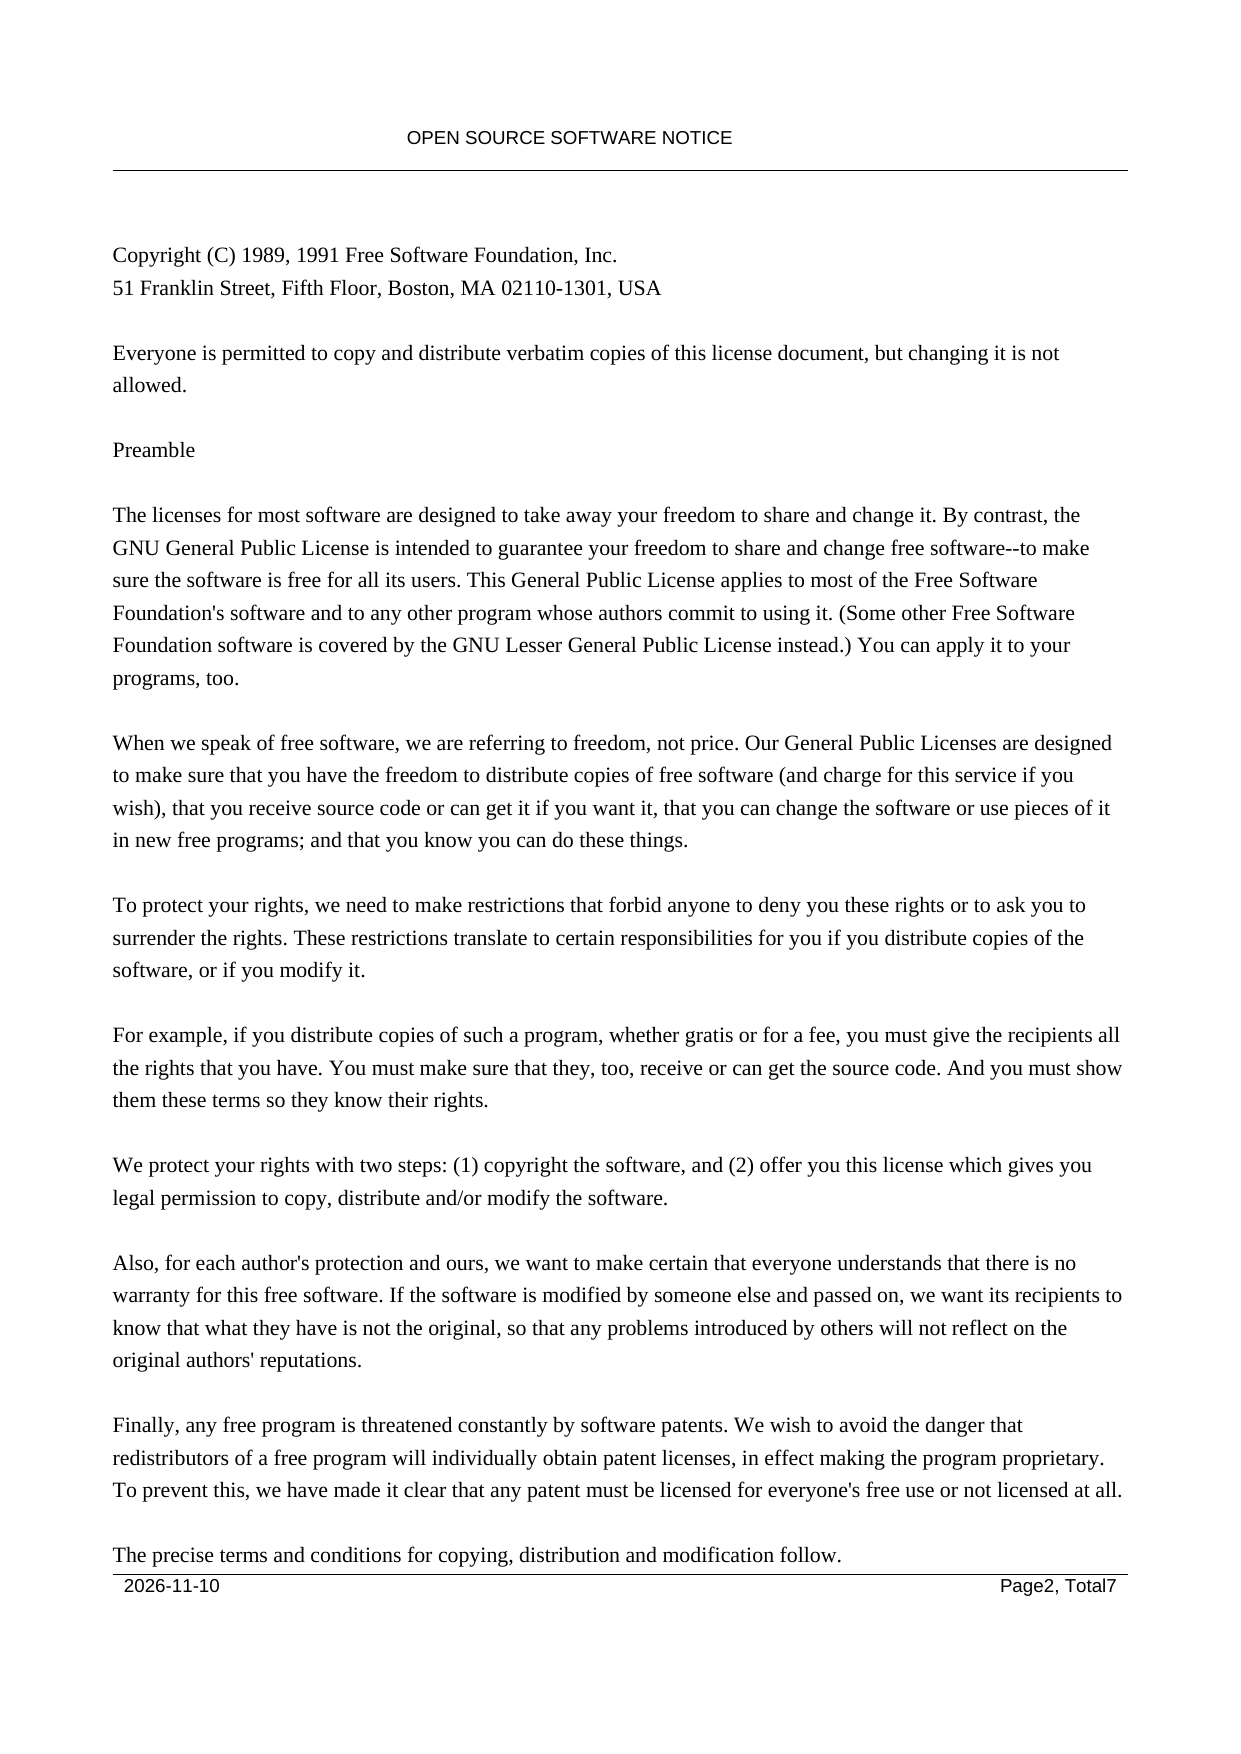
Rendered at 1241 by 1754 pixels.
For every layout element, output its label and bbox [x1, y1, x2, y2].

text [112, 206, 1128, 1571]
